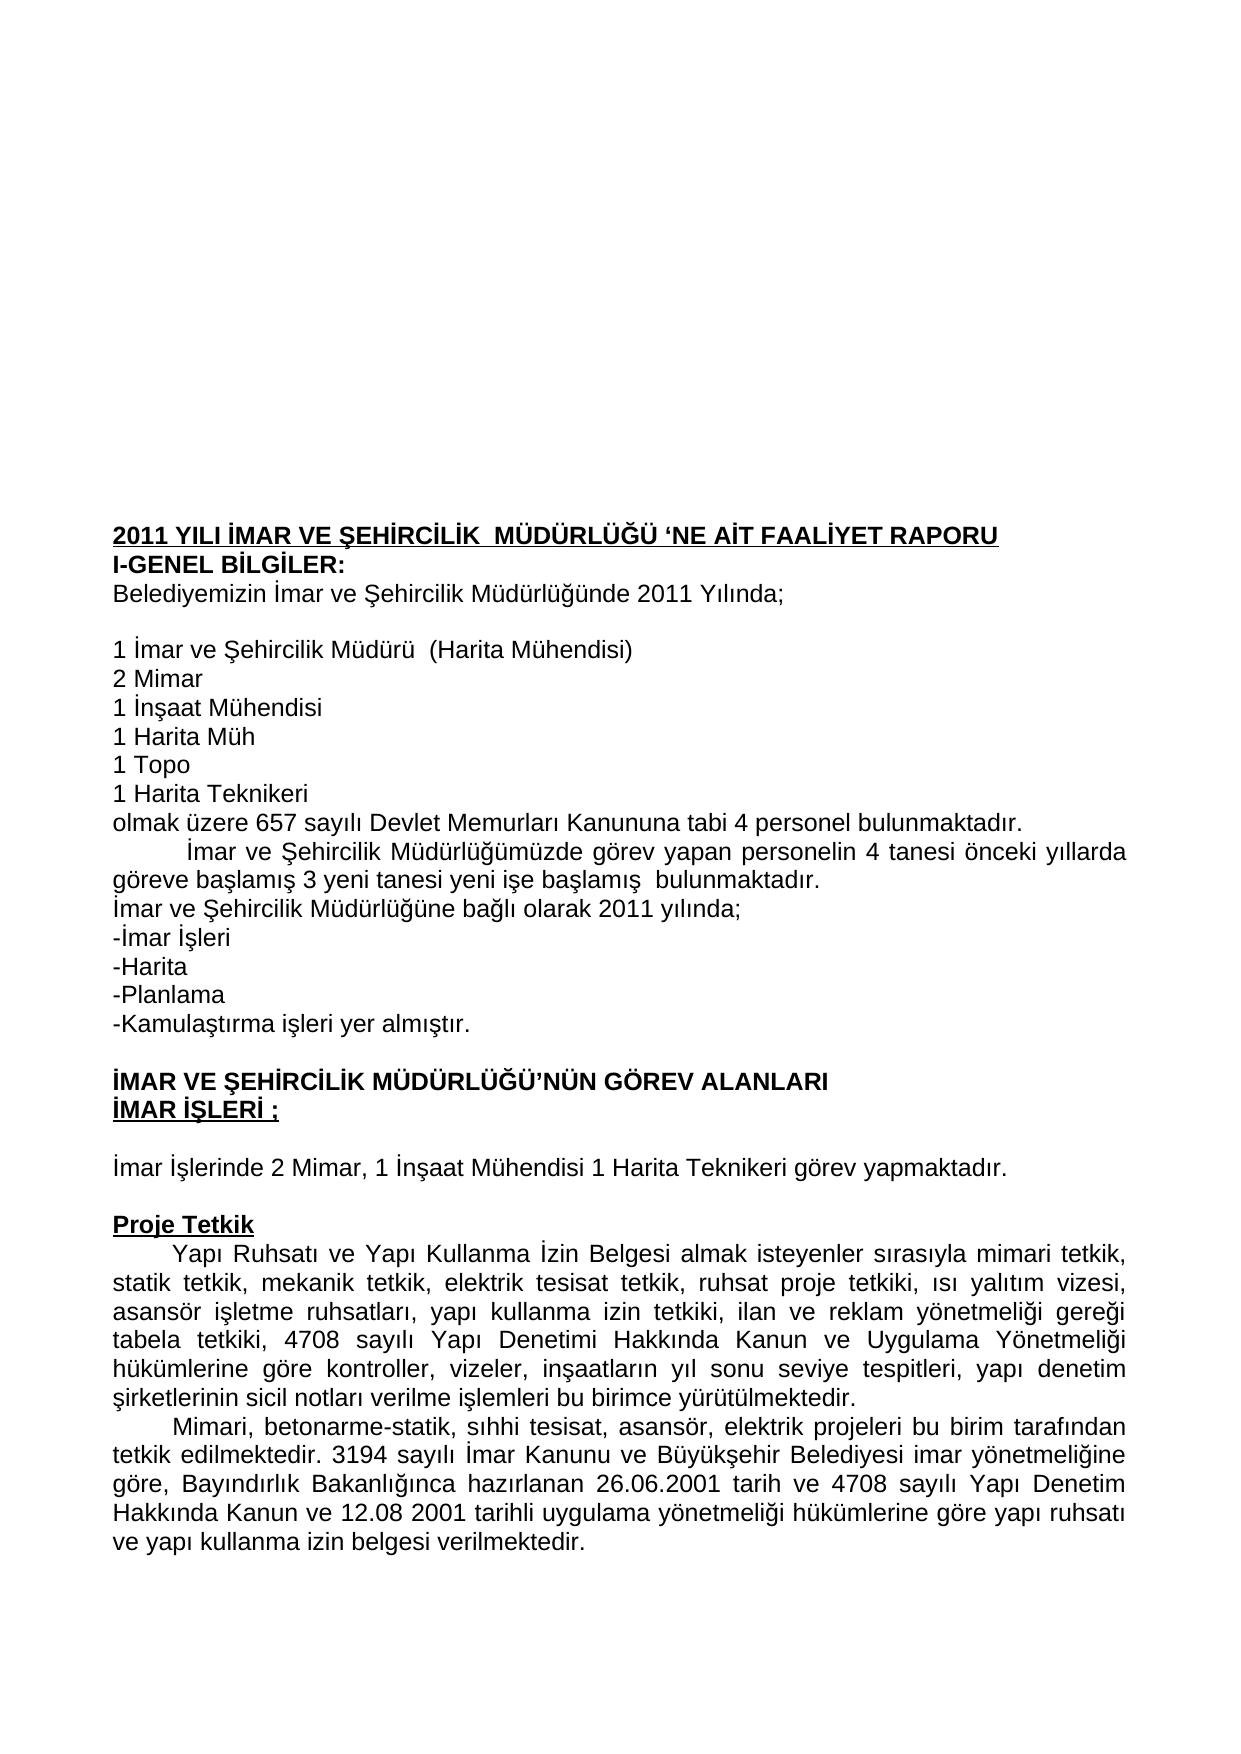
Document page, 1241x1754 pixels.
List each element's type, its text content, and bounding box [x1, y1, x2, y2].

text İmar İşlerinde 2 Mimar, 1 İnşaat Mühendisi 1 Harita Teknikeri görev yapmaktadır. [112, 1153, 1128, 1182]
text Belediyemizin İmar ve Şehircilik Müdürlüğünde 2011 Yılında; [112, 579, 1128, 607]
text -Kamulaştırma işleri yer almıştır. [112, 1009, 1128, 1038]
text İMAR VE ŞEHİRCİLİK MÜDÜRLÜĞÜ’NÜN GÖREV ALANLARI [112, 1067, 1128, 1095]
text İmar ve Şehircilik Müdürlüğüne bağlı olarak 2011 yılında; [112, 894, 1128, 923]
text I-GENEL BİLGİLER: [112, 550, 1128, 579]
text 1 İmar ve Şehircilik Müdürü (Harita Mühendisi) [112, 635, 1128, 664]
text Proje Tetkik [112, 1210, 1128, 1239]
text Yapı Ruhsatı ve Yapı Kullanma İzin Belgesi almak isteyenler sırasıyla mimari tetkik, statik tetkik, mekanik tetkik, elektrik tesisat tetkik, ruhsat proje tetkiki, ısı yalıtım vizesi, asansör işletme ruhsatları, yapı kullanma izin tetkiki, ilan ve reklam yönetmeliği gereği tabela tetkiki, 4708 sayılı Yapı Denetimi Hakkında Kanun ve Uygulama Yönetmeliği hükümlerine göre kontroller, vizeler, inşaatların yıl sonu seviye tespitleri, yapı denetim şirketlerinin sicil notları verilme işlemleri bu birimce yürütülmektedir. [112, 1239, 1128, 1412]
text -Harita [112, 952, 1128, 980]
text -Planlama [112, 980, 1128, 1009]
title 2011 YILI İMAR VE ŞEHİRCİLİK MÜDÜRLÜĞÜ ‘NE AİT FAALİYET RAPORU [112, 521, 1128, 550]
text 1 Harita Müh [112, 722, 1128, 750]
text İmar ve Şehircilik Müdürlüğümüzde görev yapan personelin 4 tanesi önceki yıllarda göreve başlamış 3 yeni tanesi yeni işe başlamış bulunmaktadır. [112, 837, 1128, 894]
text 1 Topo [112, 750, 1128, 779]
text 1 İnşaat Mühendisi [112, 693, 1128, 722]
text 2 Mimar [112, 664, 1128, 693]
text İMAR İŞLERİ ; [112, 1095, 1128, 1124]
text Mimari, betonarme-statik, sıhhi tesisat, asansör, elektrik projeleri bu birim tarafından tetkik edilmektedir. 3194 sayılı İmar Kanunu ve Büyükşehir Belediyesi imar yönetmeliğine göre, Bayındırlık Bakanlığınca hazırlanan 26.06.2001 tarih ve 4708 sayılı Yapı Denetim Hakkında Kanun ve 12.08 2001 tarihli uygulama yönetmeliği hükümlerine göre yapı ruhsatı ve yapı kullanma izin belgesi verilmektedir. [112, 1412, 1128, 1555]
text olmak üzere 657 sayılı Devlet Memurları Kanununa tabi 4 personel bulunmaktadır. [112, 808, 1128, 837]
text -İmar İşleri [112, 923, 1128, 952]
text 1 Harita Teknikeri [112, 779, 1128, 808]
